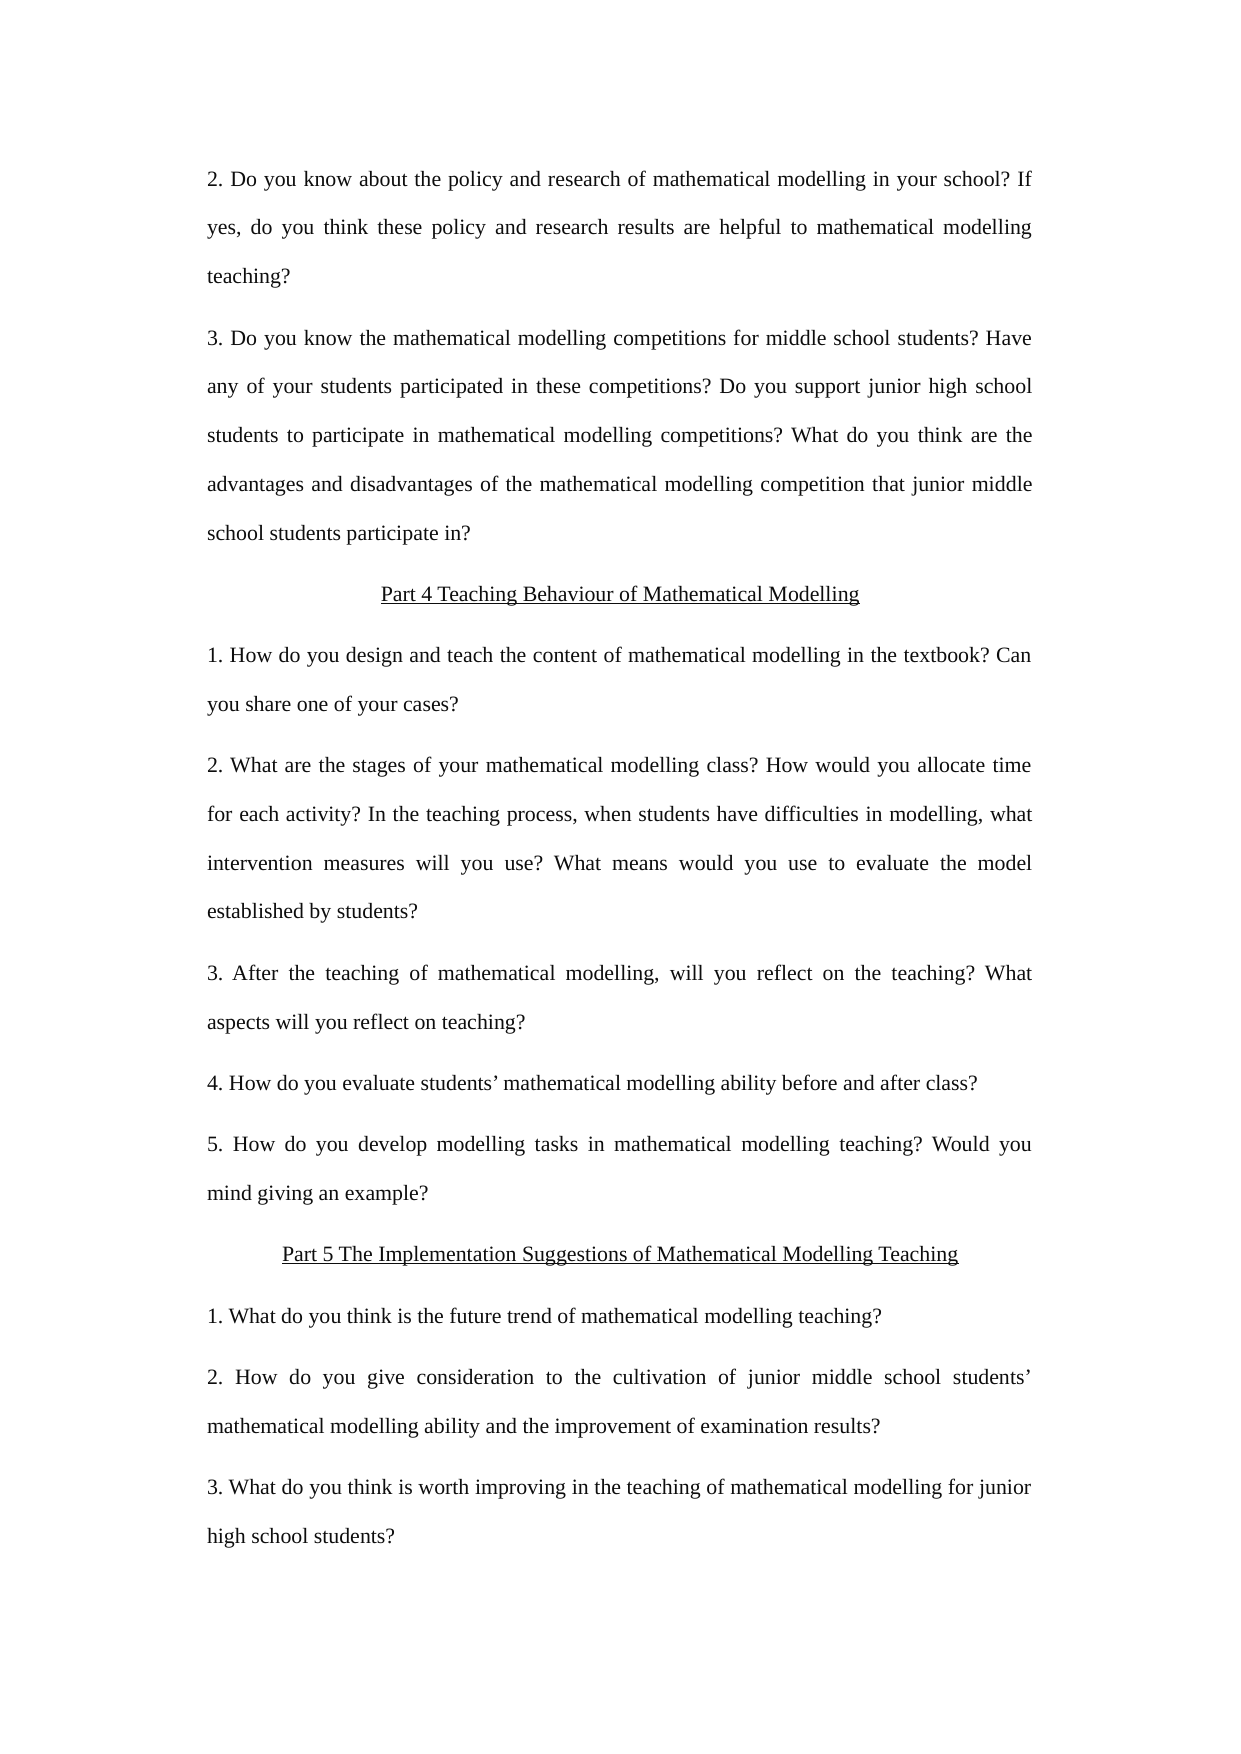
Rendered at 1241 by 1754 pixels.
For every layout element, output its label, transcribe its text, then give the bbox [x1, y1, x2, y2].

text 1. What do you think is the future trend of mathematical modelling teaching? [207, 1299, 1033, 1332]
text 3. What do you think is worth improving in the teaching of mathematical modelling for junior high school students? [207, 1471, 1033, 1552]
text 2. Do you know about the policy and research of mathematical modelling in your school? If yes, do you think these policy and research results are helpful to mathematical modelling teaching? [207, 162, 1033, 292]
text 2. What are the stages of your mathematical modelling class? How would you allocate time for each activity? In the teaching process, when students have difficulties in modelling, what intervention measures will you use? What means would you use to evaluate the model established by students? [207, 749, 1033, 927]
text 3. After the teaching of mathematical modelling, will you reflect on the teaching? What aspects will you reflect on teaching? [207, 956, 1033, 1037]
text 1. How do you design and teach the content of mathematical modelling in the textbook? Can you share one of your cases? [207, 638, 1033, 720]
text 5. How do you develop modelling tasks in mathematical modelling teaching? Would you mind giving an example? [207, 1128, 1033, 1209]
text 2. How do you give consideration to the cultivation of junior middle school students’ mathematical modelling ability and the improvement of examination results? [207, 1361, 1033, 1442]
text Part 4 Teaching Behaviour of Mathematical Modelling [207, 577, 1033, 610]
text 3. Do you know the mathematical modelling competitions for middle school students? Have any of your students participated in these competitions? Do you support junior high school students to participate in mathematical modelling competitions? What do you think are the advantages and disadvantages of the mathematical modelling competition that junior middle school students participate in? [207, 321, 1033, 548]
text 4. How do you evaluate students’ mathematical modelling ability before and after class? [207, 1066, 1033, 1099]
text Part 5 The Implementation Suggestions of Mathematical Modelling Teaching [207, 1238, 1033, 1270]
